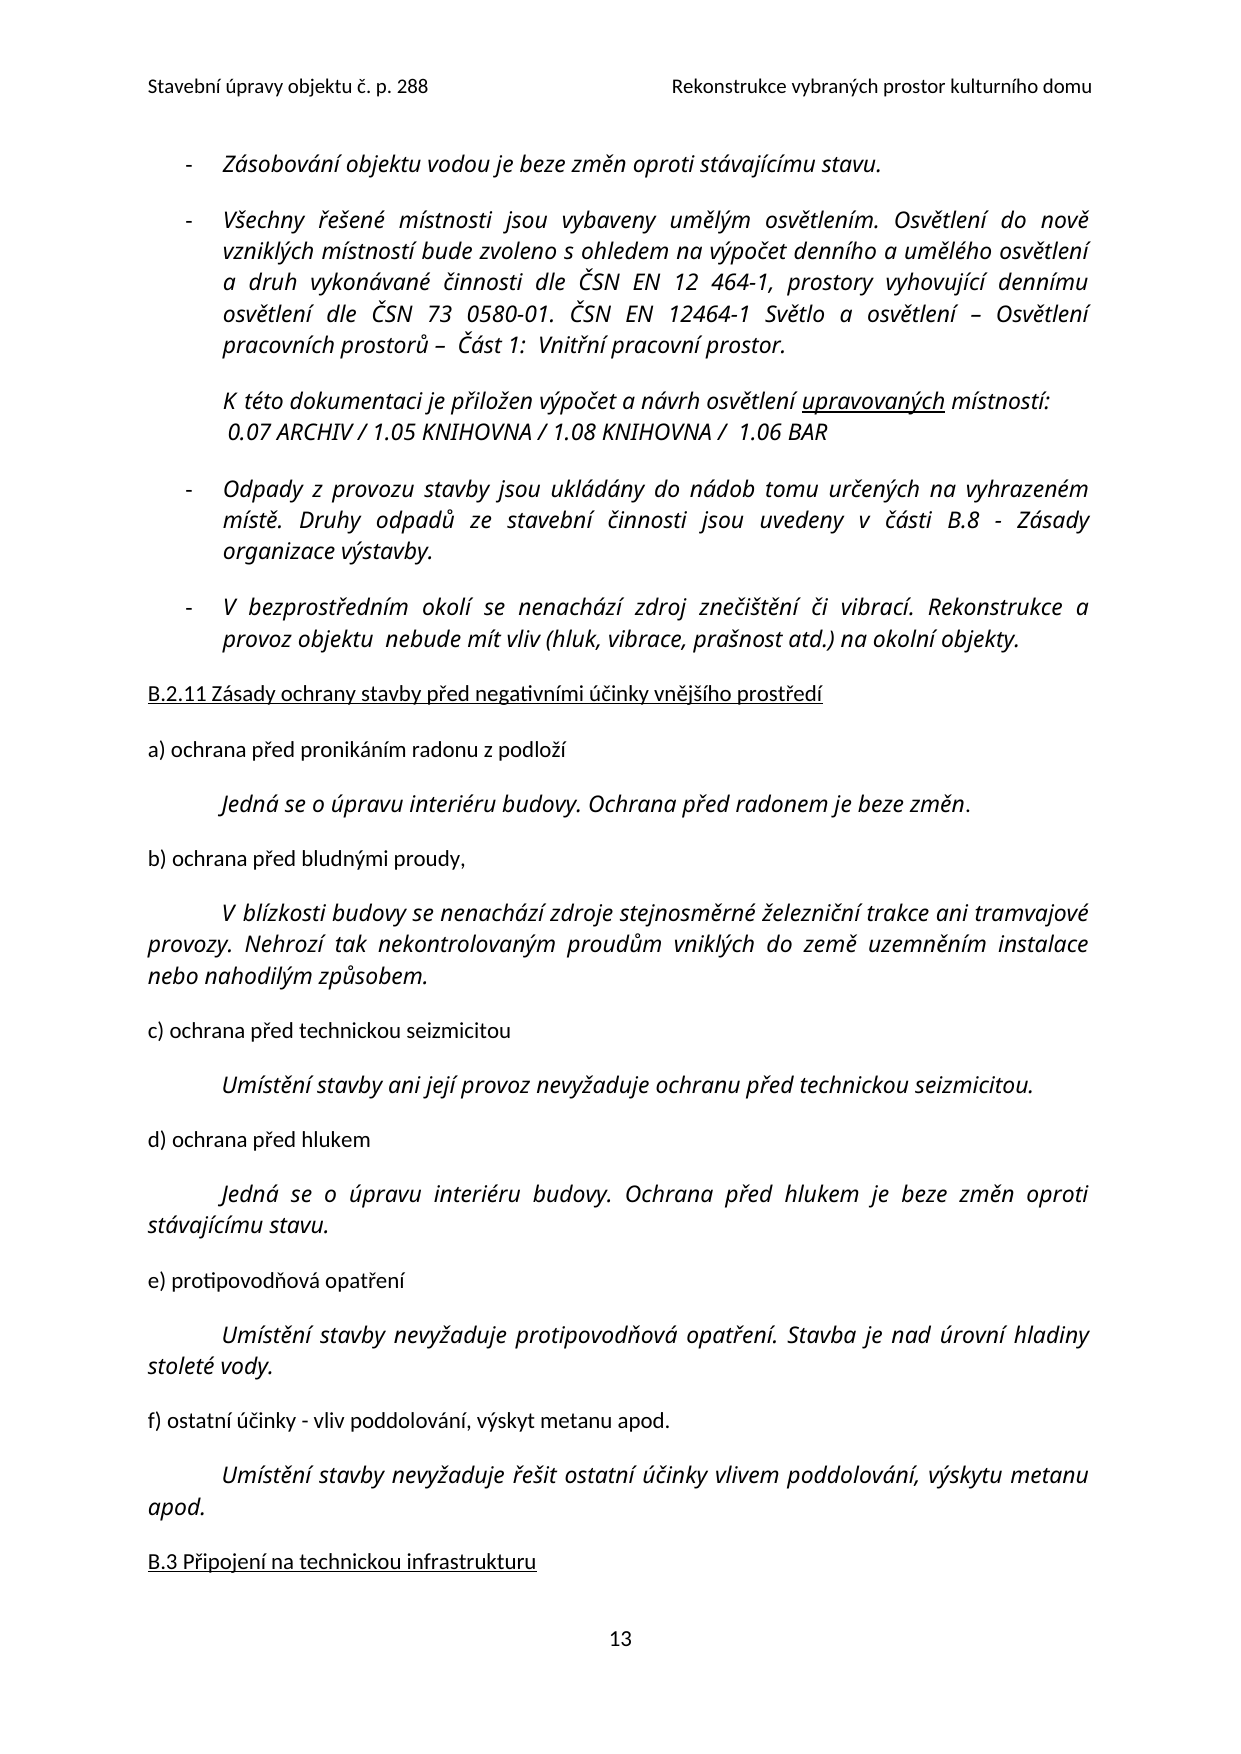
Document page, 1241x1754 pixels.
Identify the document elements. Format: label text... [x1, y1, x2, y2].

text Jedná se o úpravu interiéru budovy. Ochrana před hlukem je beze změn oproti stávajícímu stavu. [148, 1178, 1093, 1241]
list V bezprostředním okolí se nenachází zdroj znečištění či vibrací. Rekonstrukce a provoz objektu nebude mít vliv (hluk, vibrace, prašnost atd.) na okolní objekty. [185, 591, 1093, 654]
text Umístění stavby nevyžaduje řešit ostatní účinky vlivem poddolování, výskytu metanu apod. [148, 1459, 1093, 1522]
text f) ostatní účinky - vliv poddolování, výskyt metanu apod. [148, 1406, 1093, 1434]
text B.3 Připojení na technickou infrastrukturu [148, 1547, 1093, 1575]
text e) protipovodňová opatření [148, 1266, 1093, 1294]
list Všechny řešené místnosti jsou vybaveny umělým osvětlením. Osvětlení do nově vzniklých místností bude zvoleno s ohledem na výpočet denního a umělého osvětlení a druh vykonávané činnosti dle ČSN EN 12 464-1, prostory vyhovující dennímu osvětlení dle ČSN 73 0580-01. ČSN EN 12464-1 Světlo a osvětlení – Osvětlení pracovních prostorů – Část 1: Vnitřní pracovní prostor. [185, 204, 1093, 360]
text a) ochrana před pronikáním radonu z podloží [148, 735, 1093, 763]
text b) ochrana před bludnými proudy, [148, 844, 1093, 872]
text Umístění stavby ani její provoz nevyžaduje ochranu před technickou seizmicitou. [148, 1069, 1093, 1100]
list Odpady z provozu stavby jsou ukládány do nádob tomu určených na vyhrazeném místě. Druhy odpadů ze stavební činnosti jsou uvedeny v části B.8 - Zásady organizace výstavby. [185, 473, 1093, 566]
text d) ochrana před hlukem [148, 1125, 1093, 1153]
text B.2.11 Zásady ochrany stavby před negativními účinky vnějšího prostředí [148, 679, 1093, 707]
text K této dokumentaci je přiložen výpočet a návrh osvětlení upravovaných místností: [223, 385, 1093, 416]
list Zásobování objektu vodou je beze změn oproti stávajícímu stavu. [185, 148, 1093, 179]
text Jedná se o úpravu interiéru budovy. Ochrana před radonem je beze změn. [148, 788, 1093, 819]
text Umístění stavby nevyžaduje protipovodňová opatření. Stavba je nad úrovní hladiny stoleté vody. [148, 1319, 1093, 1381]
text c) ochrana před technickou seizmicitou [148, 1016, 1093, 1044]
text V blízkosti budovy se nenachází zdroje stejnosměrné železniční trakce ani tramvajové provozy. Nehrozí tak nekontrolovaným proudům vniklých do země uzemněním instalace nebo nahodilým způsobem. [148, 897, 1093, 991]
text 0.07 ARCHIV / 1.05 KNIHOVNA / 1.08 KNIHOVNA / 1.06 BAR [148, 416, 1093, 448]
